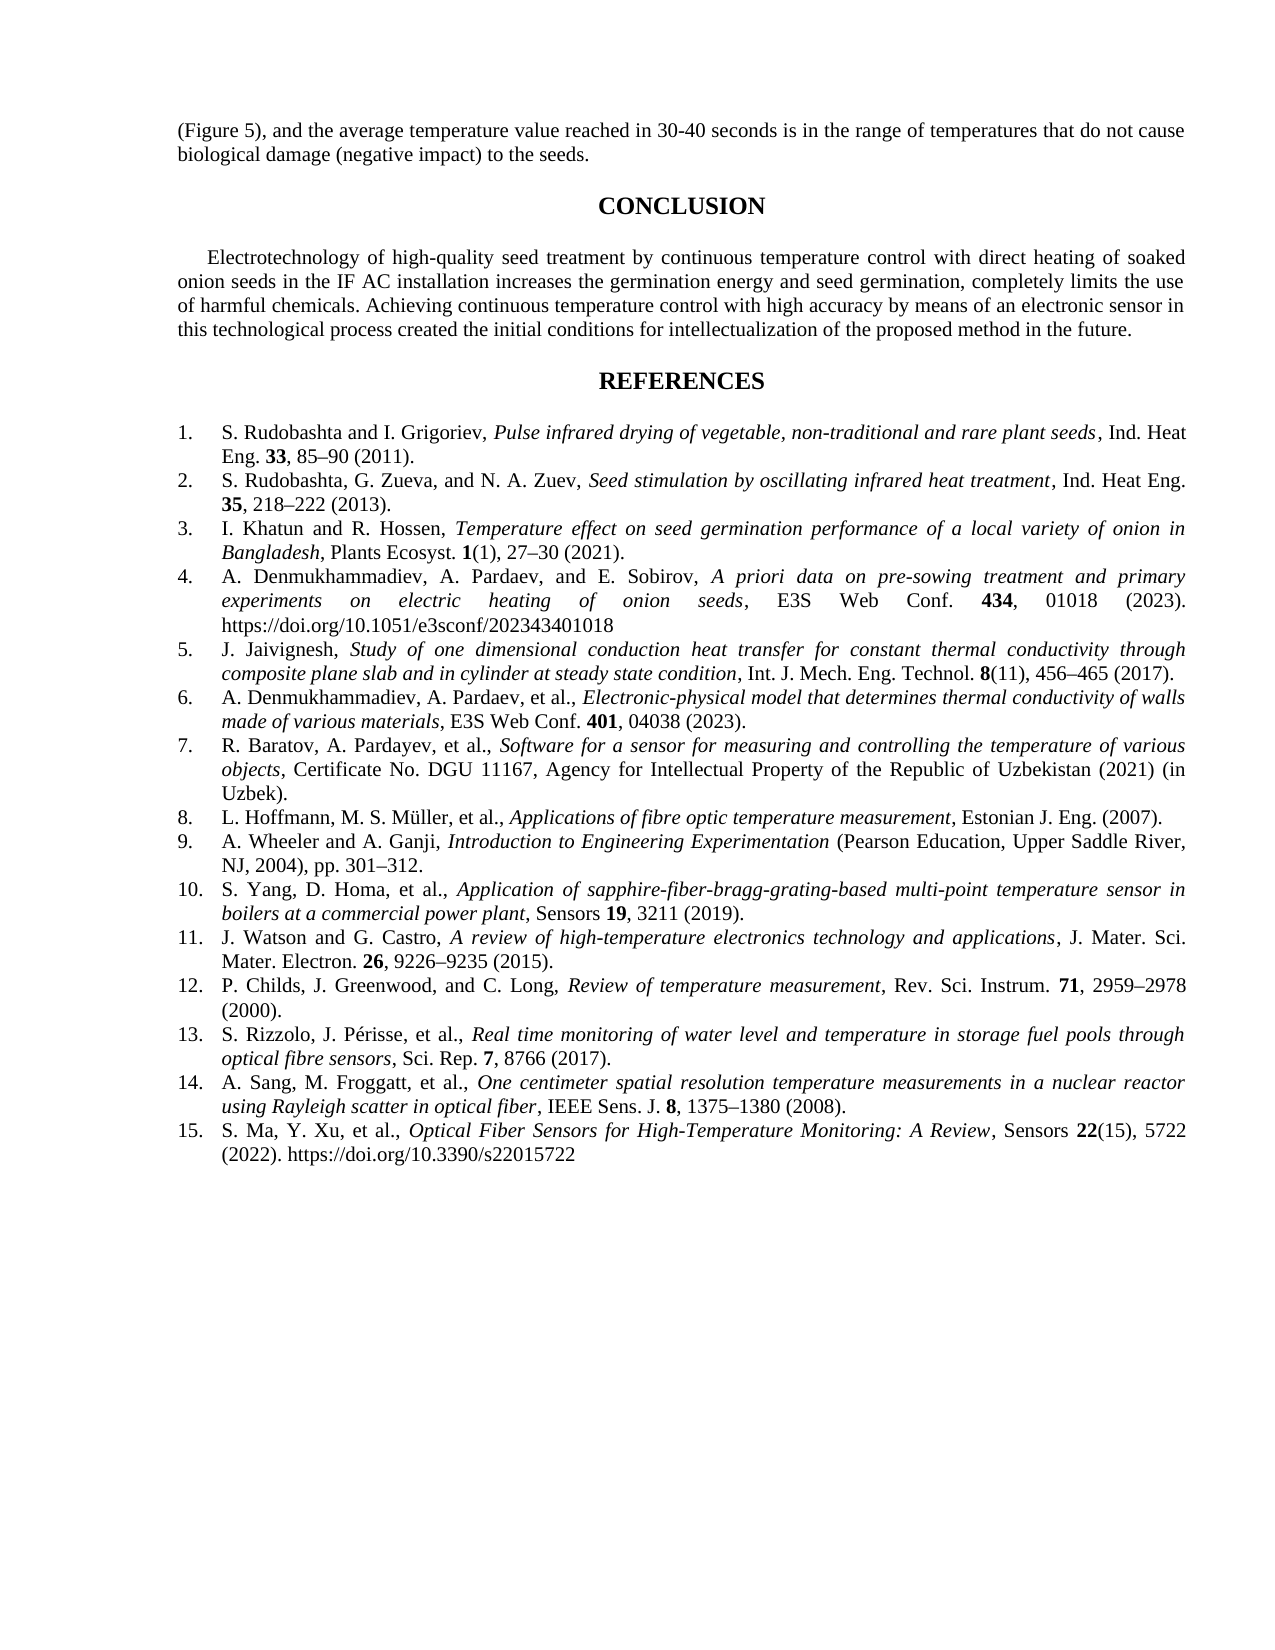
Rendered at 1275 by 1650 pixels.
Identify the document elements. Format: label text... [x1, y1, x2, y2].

list I. Khatun and R. Hossen, Temperature effect on seed germination performance of a local variety of onion in Bangladesh, Plants Ecosyst. 1(1), 27–30 (2021). [177, 516, 1186, 564]
subtitle REFERENCES [177, 366, 1186, 395]
list P. Childs, J. Greenwood, and C. Long, Review of temperature measurement, Rev. Sci. Instrum. 71, 2959–2978 (2000). [177, 973, 1186, 1022]
list A. Wheeler and A. Ganji, Introduction to Engineering Experimentation (Pearson Education, Upper Saddle River, NJ, 2004), pp. 301–312. [177, 829, 1186, 877]
list J. Jaivignesh, Study of one dimensional conduction heat transfer for constant thermal conductivity through composite plane slab and in cylinder at steady state condition, Int. J. Mech. Eng. Technol. 8(11), 456–465 (2017). [177, 637, 1186, 685]
list R. Baratov, A. Pardayev, et al., Software for a sensor for measuring and controlling the temperature of various objects, Certificate No. DGU 11167, Agency for Intellectual Property of the Republic of Uzbekistan (2021) (in Uzbek). [177, 733, 1186, 805]
text Electrotechnology of high-quality seed treatment by continuous temperature control with direct heating of soaked onion seeds in the IF AC installation increases the germination energy and seed germination, completely limits the use of harmful chemicals. Achieving continuous temperature control with high accuracy by means of an electronic sensor in this technological process created the initial conditions for intellectualization of the proposed method in the future. [177, 245, 1186, 341]
list A. Sang, M. Froggatt, et al., One centimeter spatial resolution temperature measurements in a nuclear reactor using Rayleigh scatter in optical fiber, IEEE Sens. J. 8, 1375–1380 (2008). [177, 1070, 1186, 1118]
list S. Rudobashta and I. Grigoriev, Pulse infrared drying of vegetable, non-traditional and rare plant seeds, Ind. Heat Eng. 33, 85–90 (2011). [177, 420, 1186, 468]
list S. Rudobashta, G. Zueva, and N. A. Zuev, Seed stimulation by oscillating infrared heat treatment, Ind. Heat Eng. 35, 218–222 (2013). [177, 468, 1186, 516]
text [177, 118, 1186, 166]
list S. Rizzolo, J. Périsse, et al., Real time monitoring of water level and temperature in storage fuel pools through optical fibre sensors, Sci. Rep. 7, 8766 (2017). [177, 1022, 1186, 1070]
list S. Ma, Y. Xu, et al., Optical Fiber Sensors for High-Temperature Monitoring: A Review, Sensors 22(15), 5722 (2022). https://doi.org/10.3390/s22015722 [177, 1118, 1186, 1166]
list L. Hoffmann, M. S. Müller, et al., Applications of fibre optic temperature measurement, Estonian J. Eng. (2007). [177, 805, 1186, 829]
list J. Watson and G. Castro, A review of high-temperature electronics technology and applications, J. Mater. Sci. Mater. Electron. 26, 9226–9235 (2015). [177, 925, 1186, 973]
list A. Denmukhammadiev, A. Pardaev, et al., Electronic-physical model that determines thermal conductivity of walls made of various materials, E3S Web Conf. 401, 04038 (2023). [177, 685, 1186, 733]
subtitle CONCLUSION [177, 191, 1186, 220]
list S. Yang, D. Homa, et al., Application of sapphire-fiber-bragg-grating-based multi-point temperature sensor in boilers at a commercial power plant, Sensors 19, 3211 (2019). [177, 877, 1186, 925]
list A. Denmukhammadiev, A. Pardaev, and E. Sobirov, A priori data on pre-sowing treatment and primary experiments on electric heating of onion seeds, E3S Web Conf. 434, 01018 (2023). https://doi.org/10.1051/e3sconf/202343401018 [177, 564, 1186, 637]
